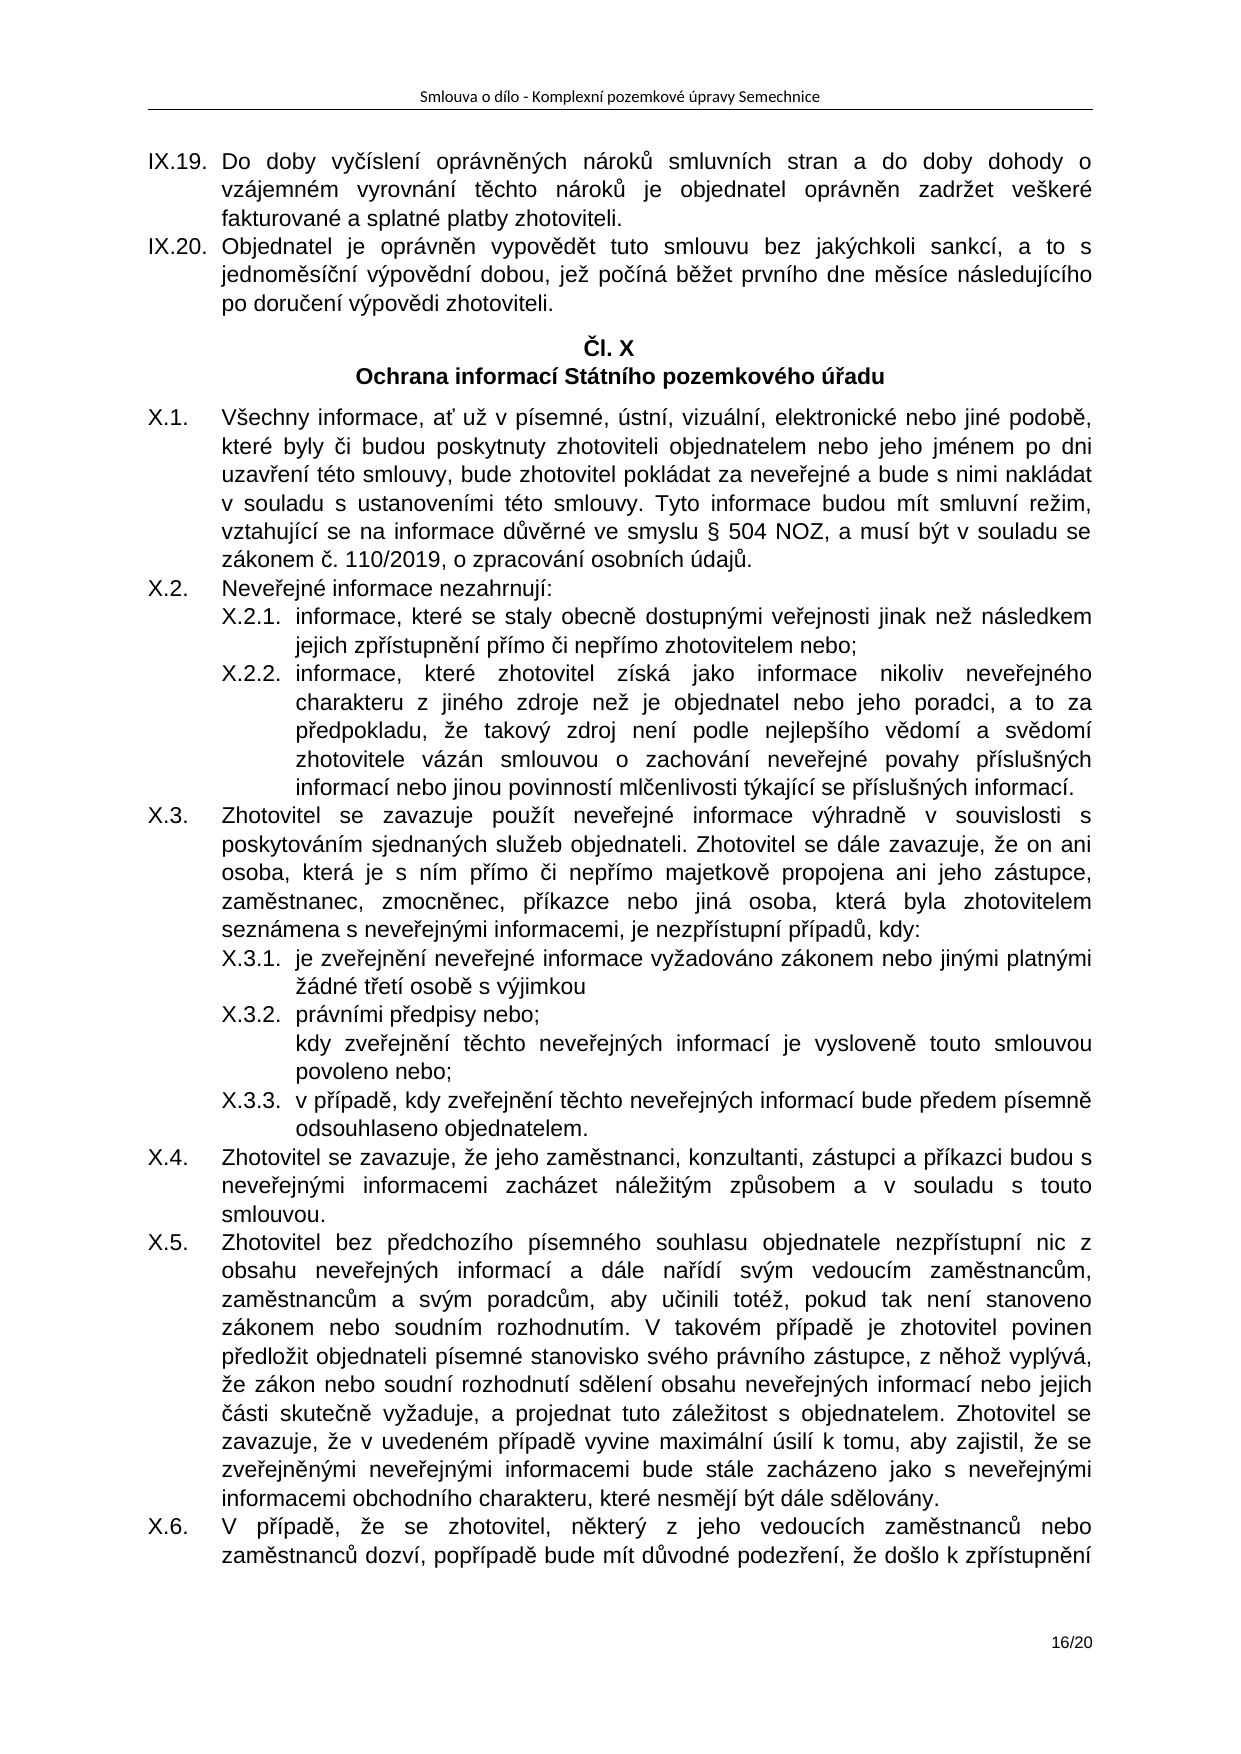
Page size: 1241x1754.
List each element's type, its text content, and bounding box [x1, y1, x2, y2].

text v případě, kdy zveřejnění těchto neveřejných informací bude předem písemně odsouhlaseno objednatelem. [221, 1087, 1093, 1142]
list Všechny informace, ať už v písemné, ústní, vizuální, elektronické nebo jiné podobě, které byly či budou poskytnuty zhotoviteli objednatelem nebo jeho jménem po dni uzavření této smlouvy, bude zhotovitel pokládat za neveřejné a bude s nimi nakládat v souladu s ustanoveními této smlouvy. Tyto informace budou mít smluvní režim, vztahující se na informace důvěrné ve smyslu § 504 NOZ, a musí být v souladu se zákonem č. 110/2019, o zpracování osobních údajů. [148, 404, 1093, 573]
list Do doby vyčíslení oprávněných nároků smluvních stran a do doby dohody o vzájemném vyrovnání těchto nároků je objednatel oprávněn zadržet veškeré fakturované a splatné platby zhotoviteli. [148, 148, 1093, 231]
text je zveřejnění neveřejné informace vyžadováno zákonem nebo jinými platnými žádné třetí osobě s výjimkou [221, 944, 1093, 999]
list Neveřejné informace nezahrnují: [148, 575, 1093, 601]
list Ochrana informací Státního pozemkového úřadu [148, 363, 1093, 390]
list Zhotovitel se zavazuje použít neveřejné informace výhradně v souvislosti s poskytováním sjednaných služeb objednateli. Zhotovitel se dále zavazuje, že on ani osoba, která je s ním přímo či nepřímo majetkově propojena ani jeho zástupce, zaměstnanec, zmocněnec, příkazce nebo jiná osoba, která byla zhotovitelem seznámena s neveřejnými informacemi, je nezpřístupní případů, kdy: [148, 802, 1093, 942]
list Zhotovitel bez předchozího písemného souhlasu objednatele nezpřístupní nic z obsahu neveřejných informací a dále nařídí svým vedoucím zaměstnancům, zaměstnancům a svým poradcům, aby učinili totéž, pokud tak není stanoveno zákonem nebo soudním rozhodnutím. V takovém případě je zhotovitel povinen předložit objednateli písemné stanovisko svého právního zástupce, z něhož vyplývá, že zákon nebo soudní rozhodnutí sdělení obsahu neveřejných informací nebo jejich části skutečně vyžaduje, a projednat tuto záležitost s objednatelem. Zhotovitel se zavazuje, že v uvedeném případě vyvine maximální úsilí k tomu, aby zajistil, že se zveřejněnými neveřejnými informacemi bude stále zacházeno jako s neveřejnými informacemi obchodního charakteru, které nesmějí být dále sdělovány. [148, 1229, 1093, 1511]
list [148, 1513, 1093, 1568]
list Objednatel je oprávněn vypovědět tuto smlouvu bez jakýchkoli sankcí, a to s jednoměsíční výpovědní dobou, jež počíná běžet prvního dne měsíce následujícího po doručení výpovědi zhotoviteli. [148, 233, 1093, 316]
list kdy zveřejnění těchto neveřejných informací je vysloveně touto smlouvou povoleno nebo; [295, 1030, 1093, 1085]
text informace, které zhotovitel získá jako informace nikoliv neveřejného charakteru z jiného zdroje než je objednatel nebo jeho poradci, a to za předpokladu, že takový zdroj není podle nejlepšího vědomí a svědomí zhotovitele vázán smlouvou o zachování neveřejné povahy příslušných informací nebo jinou povinností mlčenlivosti týkající se příslušných informací. [221, 660, 1093, 800]
text právními předpisy nebo; [221, 1001, 1093, 1028]
list Zhotovitel se zavazuje, že jeho zaměstnanci, konzultanti, zástupci a příkazci budou s neveřejnými informacemi zacházet náležitým způsobem a v souladu s touto smlouvou. [148, 1144, 1093, 1227]
text informace, které se staly obecně dostupnými veřejnosti jinak než následkem jejich zpřístupnění přímo či nepřímo zhotovitelem nebo; [221, 603, 1093, 658]
